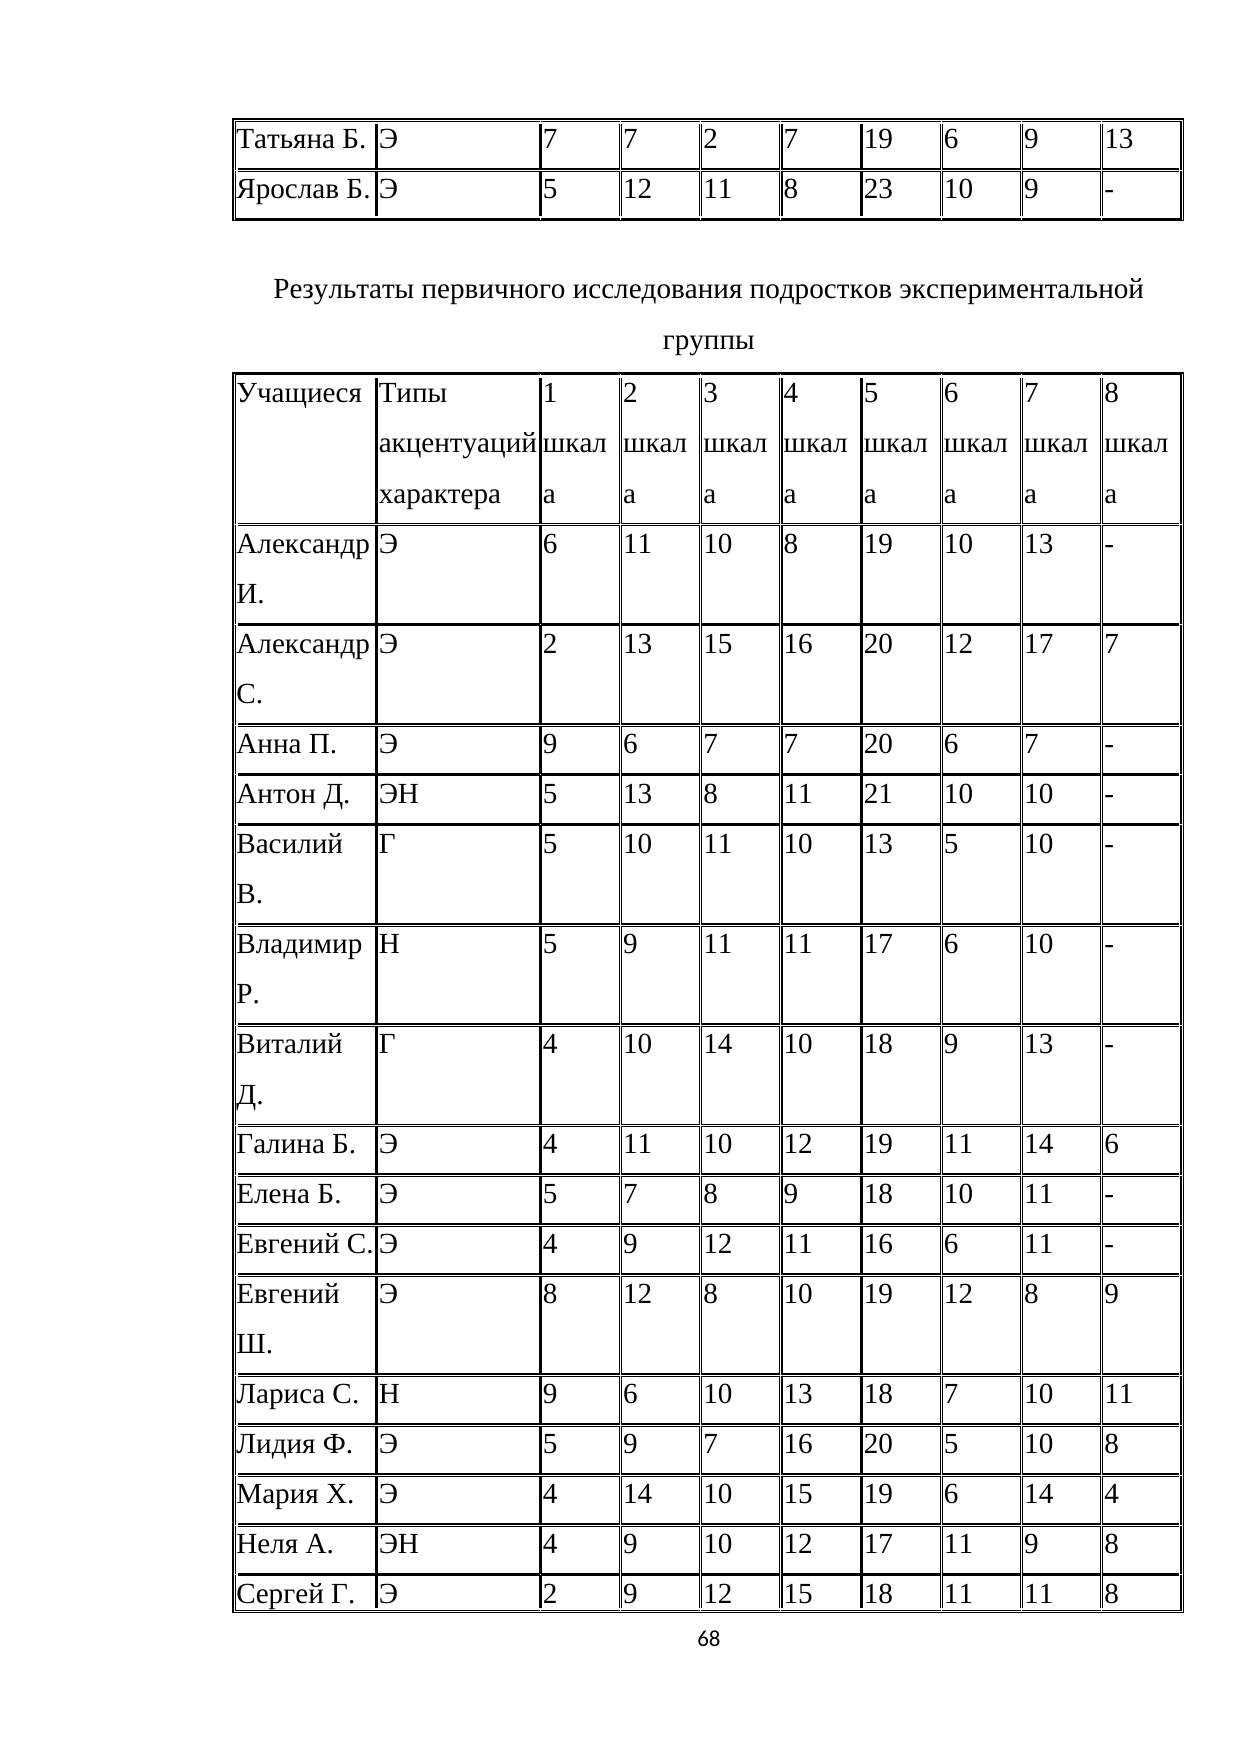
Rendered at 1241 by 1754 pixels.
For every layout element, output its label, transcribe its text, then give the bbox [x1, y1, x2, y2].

table_header 8 шкала [1102, 375, 1180, 523]
table_cell 2 [540, 1576, 621, 1610]
table_cell 6 [622, 1377, 699, 1423]
table_cell Владимир Р. [236, 923, 375, 1023]
table_cell 15 [783, 1477, 860, 1523]
table_cell 4 [542, 1227, 619, 1273]
table_cell Елена Б. [236, 1173, 375, 1223]
table_cell 8 [1103, 1423, 1181, 1473]
table_cell 10 [1023, 826, 1100, 923]
table_cell 8 [1103, 1523, 1181, 1573]
table_cell 5 [540, 172, 621, 218]
table_cell 8 [1102, 1573, 1182, 1610]
table_cell - [1103, 773, 1182, 823]
table_cell 17 [863, 927, 940, 1023]
table_cell Александр И. [234, 523, 376, 623]
table_cell 9 [622, 1527, 699, 1573]
table_cell 5 [542, 1177, 619, 1223]
table_header 6 шкала [941, 375, 1022, 523]
table_cell 5 [542, 776, 619, 823]
table_cell 19 [863, 526, 940, 623]
table_cell Э [378, 1227, 539, 1273]
table_header 4 шкала [781, 375, 861, 523]
table_cell 9 [1022, 122, 1102, 168]
table_header 5 шкала [861, 375, 941, 523]
table_cell Василий В. [234, 823, 375, 923]
table_cell 4 [1103, 1473, 1181, 1523]
table_cell 7 [943, 1377, 1020, 1423]
table_cell 4 [542, 1527, 619, 1573]
table_cell Э [378, 727, 539, 773]
table_cell 12 [702, 1227, 779, 1273]
table_cell 10 [943, 526, 1020, 623]
table_cell 8 [542, 1277, 619, 1373]
table_cell Г [378, 826, 539, 923]
table_cell 7 [540, 122, 621, 168]
table_cell 9 [621, 1576, 701, 1610]
table_cell 11 [622, 1127, 699, 1173]
table_cell 10 [702, 526, 779, 623]
table_cell 14 [702, 1027, 779, 1123]
table_cell - [1103, 1223, 1181, 1273]
table_header 2 шкала [621, 375, 701, 523]
table_cell 4 [542, 1477, 619, 1523]
table_cell 9 [542, 1377, 619, 1423]
table_cell 13 [622, 626, 699, 723]
table_cell 14 [1023, 1477, 1100, 1523]
table_cell Э [376, 122, 540, 168]
table_cell Г [378, 1027, 539, 1123]
table_cell Э [378, 1427, 539, 1473]
table_cell 8 [781, 172, 861, 218]
table_header 7 шкала [1022, 375, 1102, 523]
table_cell Э [378, 526, 539, 623]
table_cell 12 [783, 1127, 860, 1173]
table_cell 7 [1103, 623, 1182, 723]
table_cell Э [378, 1127, 539, 1173]
table_cell 7 [781, 122, 861, 168]
table_cell 4 [542, 1027, 619, 1123]
table_cell 11 [783, 927, 860, 1023]
table_cell 12 [621, 172, 701, 218]
table_cell Неля А. [236, 1523, 375, 1573]
table_cell Э [376, 1576, 540, 1610]
table_cell 11 [702, 927, 779, 1023]
table_cell 10 [1023, 776, 1100, 823]
table_cell ЭН [378, 1527, 539, 1573]
table_cell 12 [943, 1277, 1020, 1373]
table_cell 11 [1023, 1177, 1100, 1223]
table_cell 16 [863, 1227, 940, 1273]
table_cell 8 [1023, 1277, 1100, 1373]
table_cell 7 [702, 727, 779, 773]
table_cell 17 [1023, 626, 1100, 723]
table_cell Ярослав Б. [236, 168, 376, 218]
table_cell 18 [861, 1576, 941, 1610]
table_cell 7 [1023, 727, 1100, 773]
table_cell Татьяна Б. [236, 122, 376, 168]
table_cell ЭН [378, 776, 539, 823]
table_cell 6 [943, 1227, 1020, 1273]
table_cell 9 [1103, 1273, 1181, 1373]
table_cell 12 [783, 1527, 860, 1573]
table_cell 13 [1023, 1027, 1100, 1123]
table_cell 10 [702, 1477, 779, 1523]
table_cell 6 [941, 122, 1022, 168]
table_cell 8 [702, 1177, 779, 1223]
table_cell 7 [702, 1427, 779, 1473]
table_cell 7 [621, 122, 701, 168]
table_cell 14 [622, 1477, 699, 1523]
table_cell 10 [622, 1027, 699, 1123]
table_cell 10 [622, 826, 699, 923]
table_cell 11 [702, 826, 779, 923]
table_cell 11 [783, 776, 860, 823]
table_cell 13 [622, 776, 699, 823]
table_cell 9 [1023, 1527, 1100, 1573]
table_cell 18 [863, 1377, 940, 1423]
table_cell 6 [943, 927, 1020, 1023]
table_cell Евгений Ш. [236, 1273, 375, 1373]
table_cell 9 [622, 1427, 699, 1473]
table_cell 23 [861, 172, 941, 218]
table_cell 10 [702, 1377, 779, 1423]
table_cell 6 [622, 727, 699, 773]
table_cell Э [378, 626, 539, 723]
table_cell 11 [1023, 1227, 1100, 1273]
table_cell Н [378, 1377, 539, 1423]
table_cell 11 [1103, 1373, 1181, 1423]
table_cell 5 [542, 927, 619, 1023]
table_cell 19 [863, 1477, 940, 1523]
table_cell 11 [622, 526, 699, 623]
table_cell 6 [1103, 1124, 1181, 1173]
table_cell 7 [622, 1177, 699, 1223]
table_cell 12 [701, 1573, 781, 1610]
table_cell 9 [943, 1027, 1020, 1123]
table_cell 9 [1022, 172, 1102, 218]
table_cell Мария Х. [236, 1473, 375, 1523]
text Результаты первичного исследования подростков экспериментальной группы [236, 271, 1181, 355]
table_cell 8 [702, 776, 779, 823]
table_cell Евгений С. [236, 1223, 375, 1273]
table_cell 8 [783, 526, 860, 623]
table_cell 15 [702, 626, 779, 723]
table_cell 10 [783, 1027, 860, 1123]
table_cell 12 [622, 1277, 699, 1373]
table_cell - [1102, 523, 1182, 623]
table_cell 20 [863, 626, 940, 723]
table_cell 9 [622, 927, 699, 1023]
table_cell 11 [941, 1576, 1022, 1610]
table_cell 11 [701, 168, 781, 218]
table_cell 5 [542, 1427, 619, 1473]
table_cell 6 [943, 727, 1020, 773]
table_cell 6 [943, 1477, 1020, 1523]
table_cell 6 [542, 526, 619, 623]
table_cell Александр С. [234, 623, 375, 723]
table_cell 19 [863, 1127, 940, 1173]
table_cell 2 [542, 626, 619, 723]
table_cell - [1102, 168, 1181, 218]
table_cell 10 [1023, 1377, 1100, 1423]
table_header Типы акцентуаций характера [376, 375, 540, 523]
table_cell Сергей Г. [234, 1573, 376, 1610]
table_cell Э [376, 172, 540, 218]
table_cell 16 [783, 1427, 860, 1473]
table_cell 16 [783, 626, 860, 723]
table_cell 2 [701, 120, 781, 168]
table_cell 15 [781, 1576, 861, 1610]
table_cell 9 [783, 1177, 860, 1223]
table_cell 5 [943, 826, 1020, 923]
table_cell 13 [863, 826, 940, 923]
table_cell Лидия Ф. [236, 1423, 375, 1473]
table_cell 10 [1023, 927, 1100, 1023]
table_cell - [1103, 923, 1181, 1023]
table_cell Э [378, 1177, 539, 1223]
table_cell 10 [783, 1277, 860, 1373]
table_header 3 шкала [701, 374, 781, 523]
table_cell Лариса С. [236, 1373, 375, 1423]
table_cell 21 [863, 776, 940, 823]
table_cell 11 [783, 1227, 860, 1273]
table_cell 20 [863, 1427, 940, 1473]
table_cell Анна П. [236, 723, 375, 773]
table_cell 5 [542, 826, 619, 923]
table_cell 19 [861, 122, 941, 168]
table_cell 11 [1022, 1576, 1102, 1610]
table_cell 10 [1023, 1427, 1100, 1473]
table_cell 7 [783, 727, 860, 773]
table_cell 10 [783, 826, 860, 923]
table_cell 12 [943, 626, 1020, 723]
table_cell 8 [702, 1277, 779, 1373]
table_cell 14 [1023, 1127, 1100, 1173]
table_cell 4 [542, 1127, 619, 1173]
table_cell Н [378, 927, 539, 1023]
table_cell 13 [1023, 526, 1100, 623]
table_cell 11 [943, 1127, 1020, 1173]
table_cell 10 [943, 776, 1020, 823]
table_cell 13 [1102, 122, 1180, 168]
table_cell 20 [863, 727, 940, 773]
table_cell 10 [702, 1127, 779, 1173]
table_cell 10 [943, 1177, 1020, 1223]
table_cell 17 [863, 1527, 940, 1573]
table_cell - [1103, 1023, 1181, 1123]
table_cell 11 [943, 1527, 1020, 1573]
table_cell - [1103, 823, 1182, 923]
table_cell 5 [943, 1427, 1020, 1473]
table_cell Галина Б. [236, 1124, 375, 1173]
table_cell - [1103, 723, 1181, 773]
table_header Учащиеся [236, 375, 376, 523]
table_cell Антон Д. [234, 773, 375, 823]
table_cell 18 [863, 1027, 940, 1123]
table_cell Э [378, 1277, 539, 1373]
table_cell 18 [863, 1177, 940, 1223]
table_cell Виталий Д. [236, 1023, 375, 1123]
table_cell Э [378, 1477, 539, 1523]
table_cell 19 [863, 1277, 940, 1373]
table_cell - [1103, 1173, 1181, 1223]
table_cell 10 [702, 1527, 779, 1573]
table_cell 9 [542, 727, 619, 773]
table_header 1 шкала [540, 375, 621, 523]
table_cell 10 [941, 172, 1022, 218]
table_cell 9 [622, 1227, 699, 1273]
table_cell 13 [783, 1377, 860, 1423]
